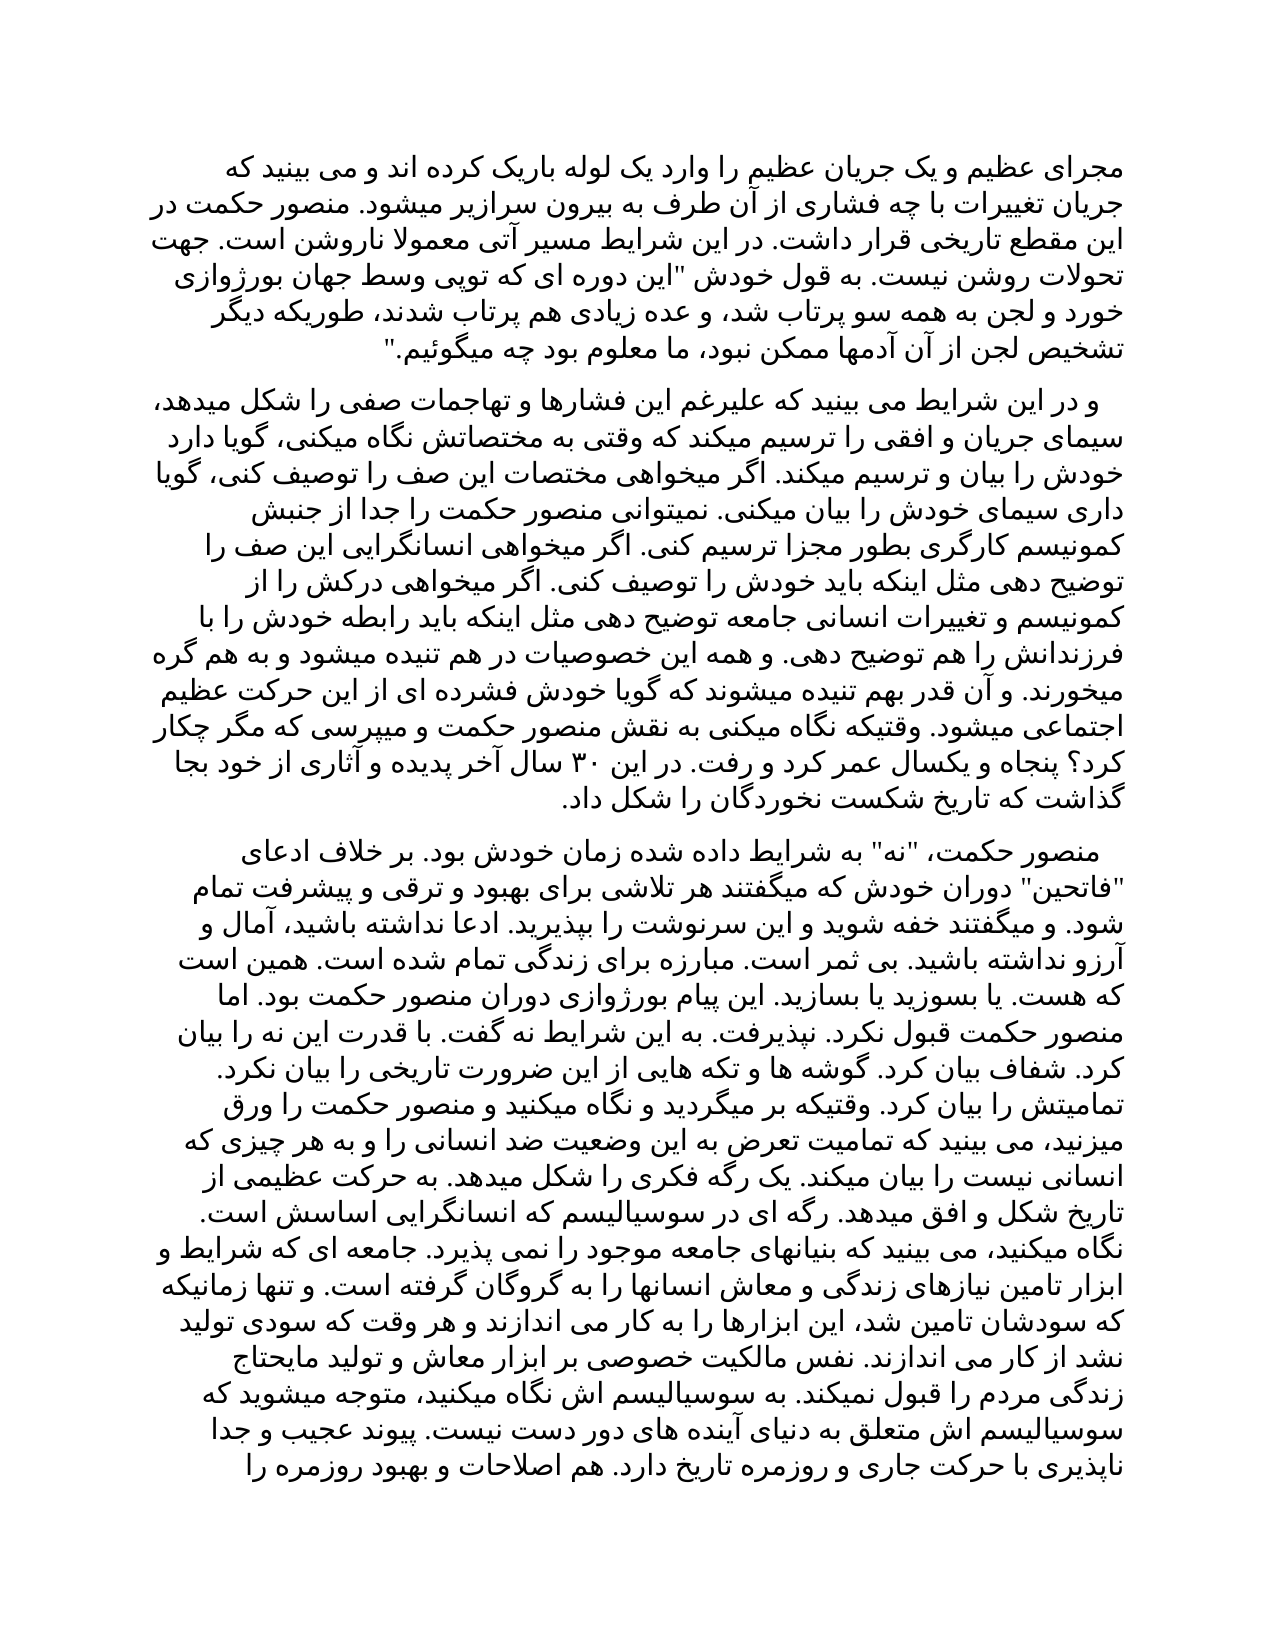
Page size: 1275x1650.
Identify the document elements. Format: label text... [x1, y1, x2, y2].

text و در این شرایط می بینید که علیرغم این فشارها و تهاجمات صفی را شکل میدهد، سیماى جریان و افقی را ترسیم میکند که وقتی به مختصاتش نگاه میکنی، گویا دارد خودش را بیان و ترسیم میکند. اگر میخواهی مختصات این صف را توصیف کنی، گویا داری سیماى خودش را بیان میکنی. نمیتوانی منصور حکمت را جدا از جنبش کمونیسم کارگری بطور مجزا ترسیم کنی. اگر میخواهی انسانگرایی این صف را توضیح دهی مثل اینکه باید خودش را توصیف کنی. اگر میخواهی درکش را از کمونیسم و تغییرات انسانی جامعه توضیح دهی مثل اینکه باید رابطه خودش را با فرزندانش را هم توضیح دهی. و همه این خصوصیات در هم تنیده میشود و به هم گره میخورند. و آن قدر بهم تنیده میشوند که گویا خودش فشرده ای از این حرکت عظیم اجتماعی میشود. وقتیکه نگاه میکنی به نقش منصور حکمت و میپرسی که مگر چکار کرد؟ پنجاه و یکسال عمر کرد و رفت. در این ٣٠ سال آخر پدیده و آثاری از خود بجا گذاشت که تاریخ شکست نخوردگان را شکل داد. [150, 383, 1125, 815]
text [150, 834, 1125, 1482]
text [150, 150, 1125, 364]
